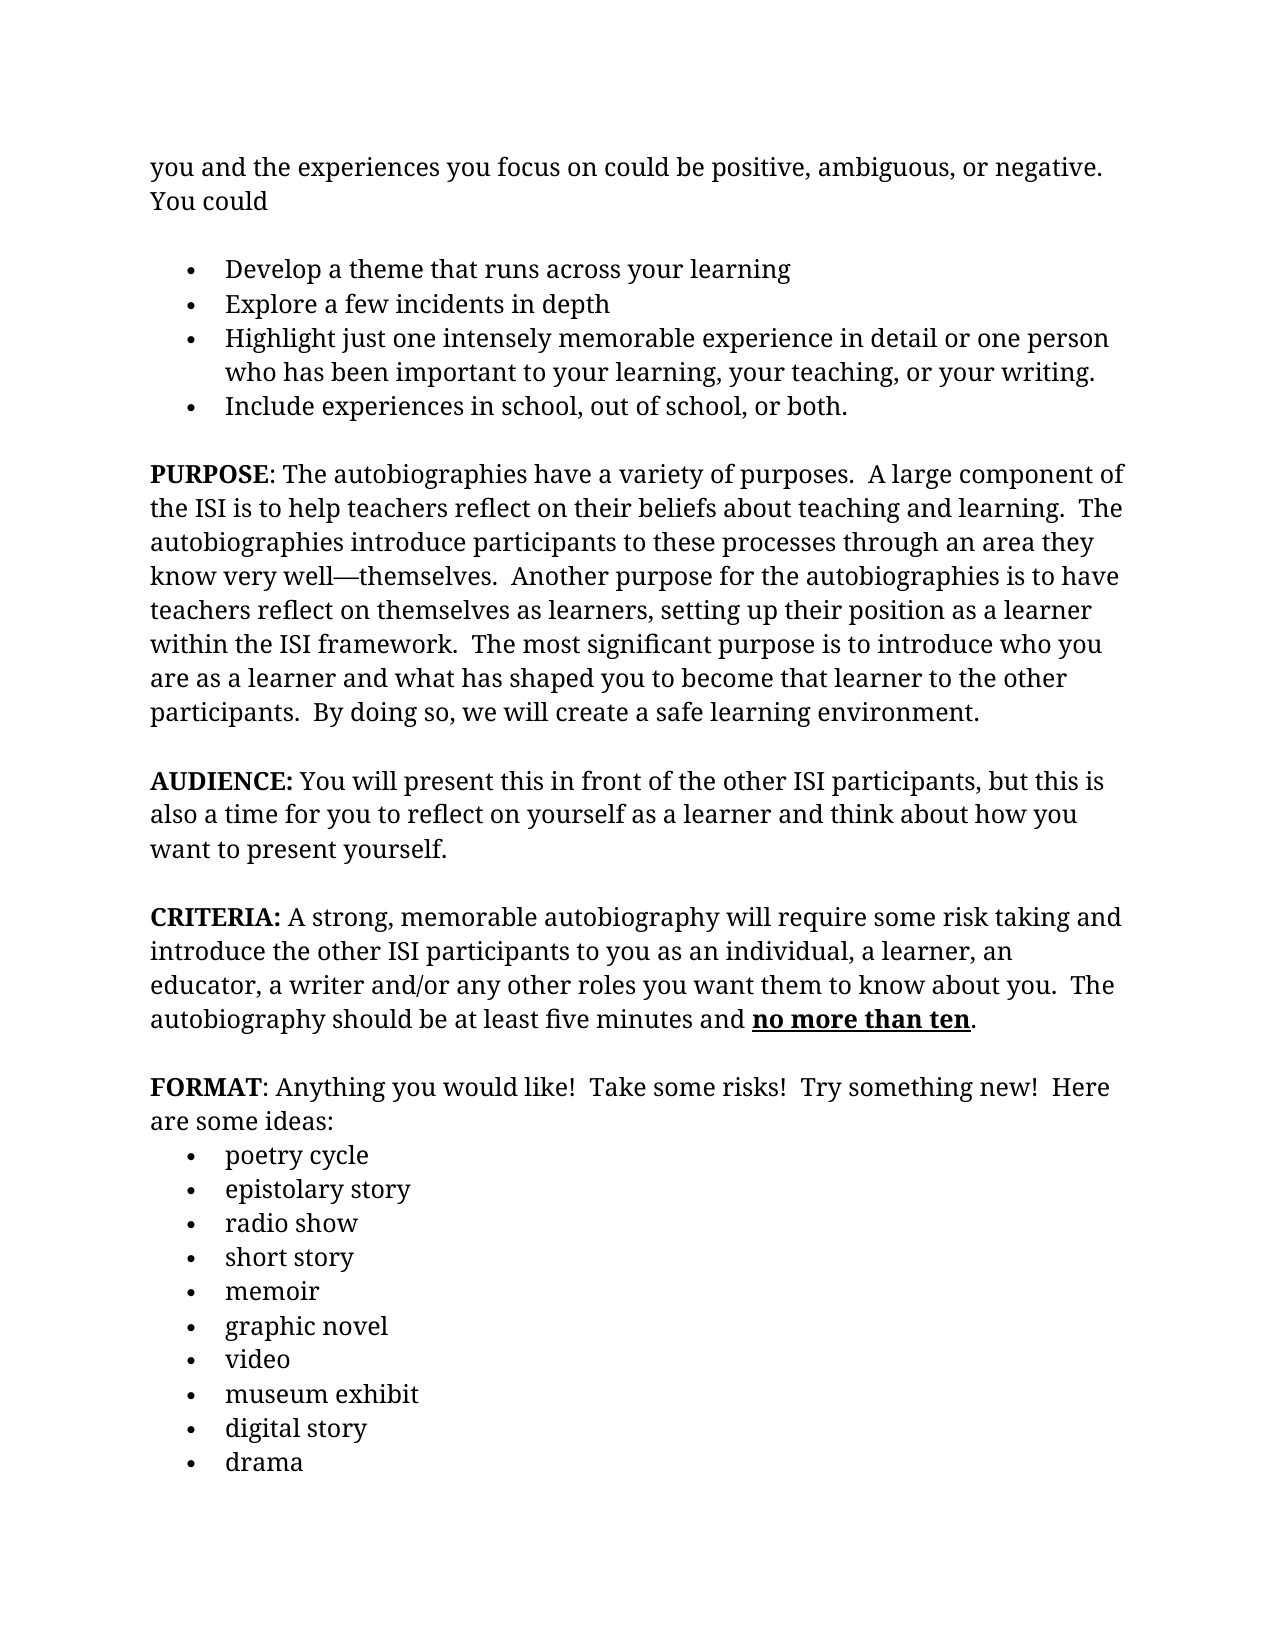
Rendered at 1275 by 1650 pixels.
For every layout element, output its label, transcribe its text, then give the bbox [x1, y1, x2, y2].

list epistolary story [187, 1172, 1125, 1206]
text PURPOSE: The autobiographies have a variety of purposes. A large component of the ISI is to help teachers reflect on their beliefs about teaching and learning. The autobiographies introduce participants to these processes through an area they know very well—themselves. Another purpose for the autobiographies is to have teachers reflect on themselves as learners, setting up their position as a learner within the ISI framework. The most significant purpose is to introduce who you are as a learner and what has shaped you to become that learner to the other participants. By doing so, we will create a safe learning environment. AUDIENCE: You will present this in front of the other ISI participants, but this is also a time for you to reflect on yourself as a learner and think about how you want to present yourself. CRITERIA: A strong, memorable autobiography will require some risk taking and introduce the other ISI participants to you as an individual, a learner, an educator, a writer and/or any other roles you want them to know about you. The autobiography should be at least five minutes and no more than ten. FORMAT: Anything you would like! Take some risks! Try something new! Here are some ideas: [150, 422, 1125, 1138]
list Explore a few incidents in depth [187, 286, 1125, 320]
list digital story [187, 1410, 1125, 1444]
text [150, 150, 1125, 218]
list short story [187, 1240, 1125, 1274]
list graphic novel [187, 1308, 1125, 1342]
list Include experiences in school, out of school, or both. [187, 388, 1125, 422]
list drama [187, 1444, 1125, 1478]
list radio show [187, 1206, 1125, 1240]
list poetry cycle [187, 1138, 1125, 1172]
list Develop a theme that runs across your learning [187, 252, 1125, 286]
list museum exhibit [187, 1376, 1125, 1410]
list Highlight just one intensely memorable experience in detail or one person who has been important to your learning, your teaching, or your writing. [187, 320, 1125, 388]
list memoir [187, 1274, 1125, 1308]
list video [187, 1342, 1125, 1376]
